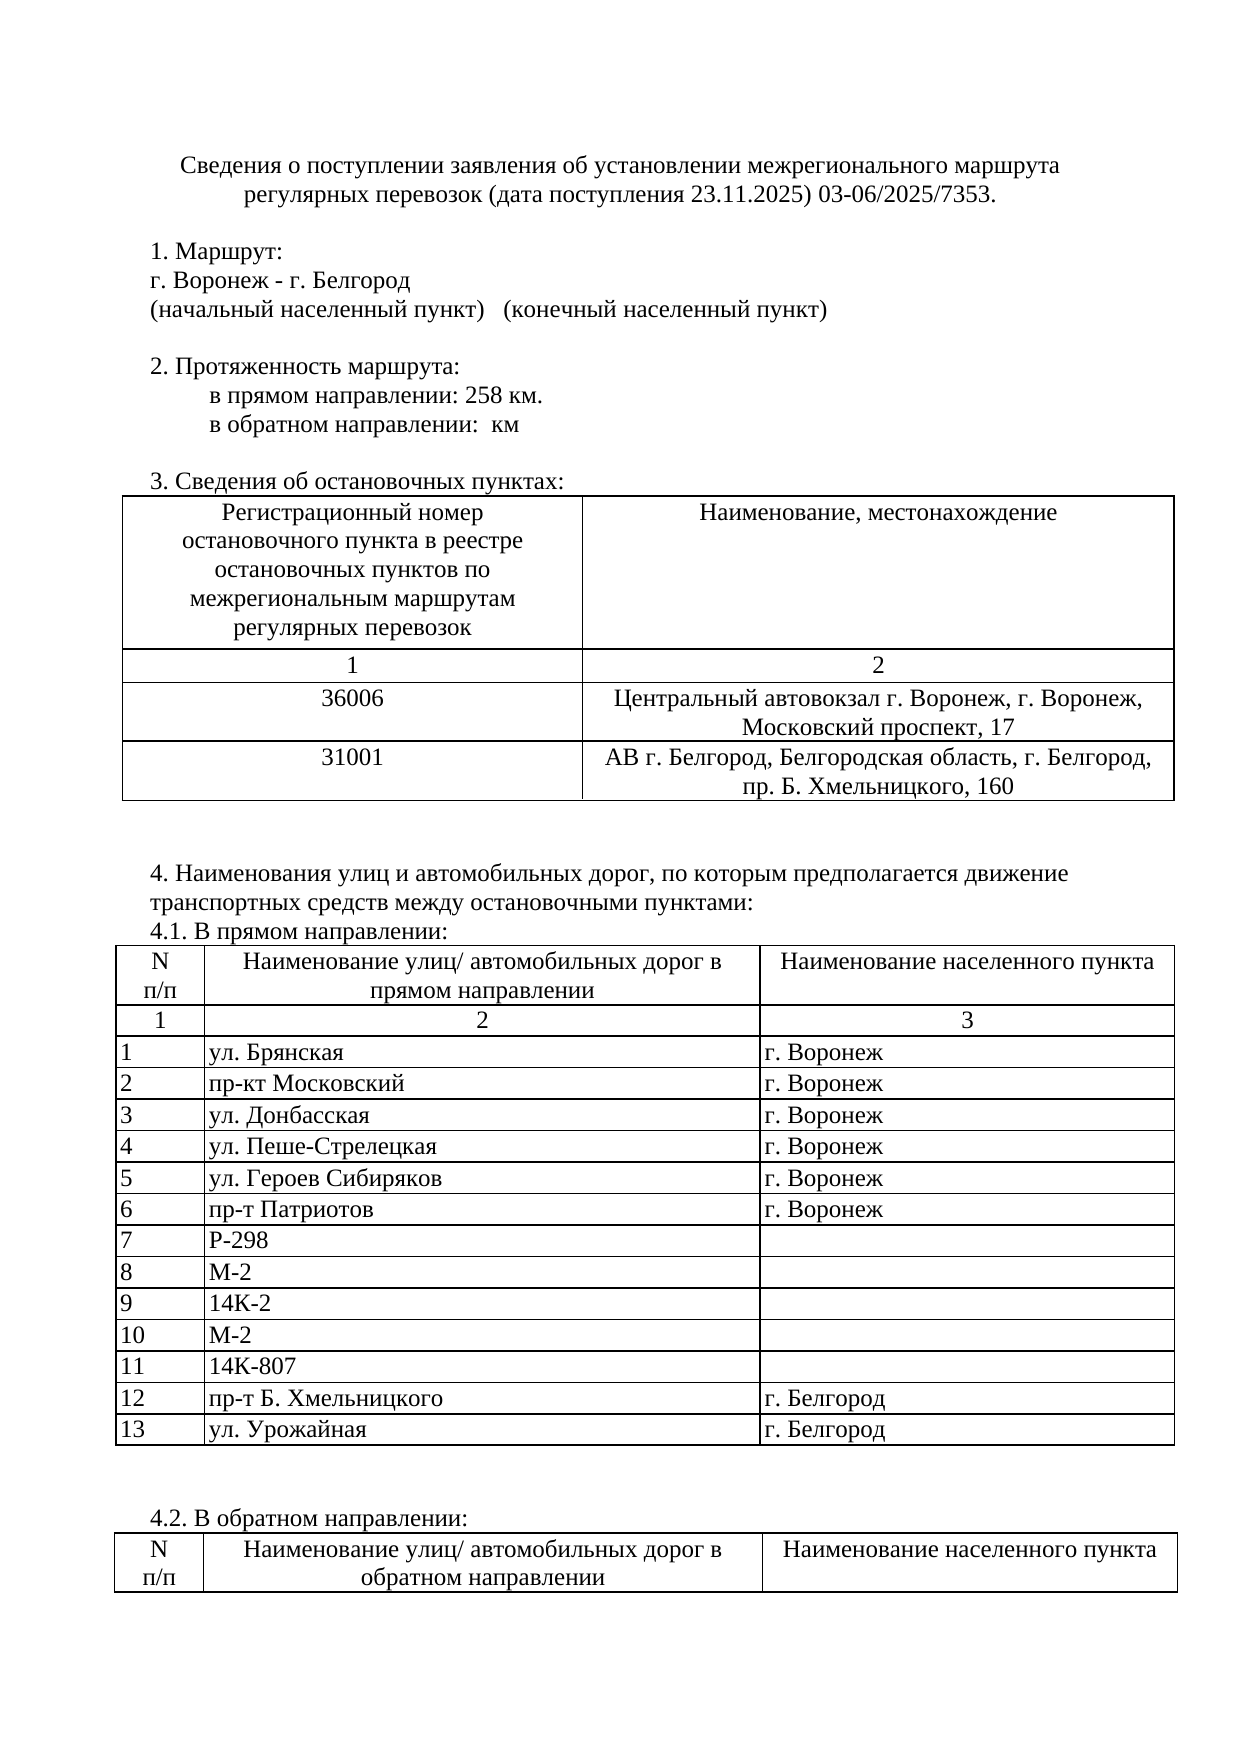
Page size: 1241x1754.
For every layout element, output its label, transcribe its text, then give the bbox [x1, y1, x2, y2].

table_cell 2 [205, 1006, 759, 1035]
table_cell 11 [117, 1352, 204, 1381]
table_cell г. Воронеж [761, 1163, 1174, 1193]
table_cell ул. Урожайная [205, 1415, 759, 1444]
table_header Наименование улиц/ автомобильных дорог в обратном направлении [204, 1534, 762, 1591]
table_cell 8 [117, 1257, 204, 1287]
table_cell г. Белгород [761, 1383, 1174, 1413]
text в прямом направлении: 258 км. [150, 380, 1090, 409]
table_cell ул. Героев Сибиряков [205, 1163, 759, 1193]
table_cell М-2 [205, 1257, 759, 1287]
table_cell 1 [117, 1006, 204, 1035]
table_cell [761, 1226, 1174, 1256]
text в обратном направлении: км [150, 409, 1090, 437]
text Сведения о поступлении заявления об установлении межрегионального маршрута регулярных перевозок (дата поступления 23.11.2025) 03-06/2025/7353. [150, 150, 1090, 207]
table_cell г. Воронеж [761, 1131, 1174, 1161]
table_cell 1 [123, 650, 582, 681]
table_cell 2 [583, 650, 1173, 681]
table_cell г. Воронеж [761, 1037, 1174, 1067]
table_cell 6 [117, 1194, 204, 1224]
table_cell 5 [117, 1163, 204, 1193]
table_cell 3 [761, 1006, 1174, 1035]
table_cell [761, 1352, 1174, 1381]
table_cell Центральный автовокзал г. Воронеж, г. Воронеж, Московский проспект, 17 [583, 683, 1173, 740]
table_cell 1 [117, 1037, 204, 1067]
table_cell 9 [117, 1289, 204, 1318]
table_cell 14К-2 [205, 1289, 759, 1318]
table_header N п/п [115, 1534, 203, 1591]
table_header Наименование населенного пункта [761, 946, 1174, 1004]
table_header Наименование населенного пункта [763, 1534, 1177, 1591]
table_cell ул. Брянская [205, 1037, 759, 1067]
text (начальный населенный пункт) (конечный населенный пункт) [150, 294, 1090, 322]
table_cell г. Воронеж [761, 1100, 1174, 1130]
table_cell АВ г. Белгород, Белгородская область, г. Белгород, пр. Б. Хмельницкого, 160 [583, 742, 1173, 799]
table_header Наименование, местонахождение [583, 497, 1173, 648]
table_cell 14К-807 [205, 1352, 759, 1381]
table_cell г. Воронеж [761, 1068, 1174, 1098]
table_header Наименование улиц/ автомобильных дорог в прямом направлении [205, 946, 759, 1004]
table_cell 31001 [123, 742, 582, 799]
table_cell 10 [117, 1320, 204, 1350]
table_header N п/п [117, 946, 204, 1004]
table_cell 4 [117, 1131, 204, 1161]
table_header Регистрационный номер остановочного пункта в реестре остановочных пунктов по межрегиональным маршрутам регулярных перевозок [123, 497, 582, 648]
table_cell 3 [117, 1100, 204, 1130]
table_cell [761, 1320, 1174, 1350]
table_cell пр-кт Московский [205, 1068, 759, 1098]
table_cell 12 [117, 1383, 204, 1413]
table_cell г. Воронеж [761, 1194, 1174, 1224]
table_cell г. Белгород [761, 1415, 1174, 1444]
table_cell 7 [117, 1226, 204, 1256]
table_cell 36006 [123, 683, 582, 740]
table_cell М-2 [205, 1320, 759, 1350]
table_cell ул. Пеше-Стрелецкая [205, 1131, 759, 1161]
text г. Воронеж - г. Белгород [150, 265, 1090, 294]
text 4.1. В прямом направлении: [150, 916, 1090, 945]
text 2. Протяженность маршрута: [150, 351, 1090, 380]
table_cell 13 [117, 1415, 204, 1444]
text 4. Наименования улиц и автомобильных дорог, по которым предполагается движение транспортных средств между остановочными пунктами: [150, 858, 1090, 916]
table_cell ул. Донбасская [205, 1100, 759, 1130]
text 4.2. В обратном направлении: [150, 1503, 1090, 1532]
table_cell [761, 1257, 1174, 1287]
table_cell Р-298 [205, 1226, 759, 1256]
table_cell пр-т Б. Хмельницкого [205, 1383, 759, 1413]
text 3. Сведения об остановочных пунктах: [150, 466, 1090, 495]
table_cell 2 [117, 1068, 204, 1098]
table_cell [761, 1289, 1174, 1318]
text 1. Маршрут: [150, 236, 1090, 265]
table_cell пр-т Патриотов [205, 1194, 759, 1224]
